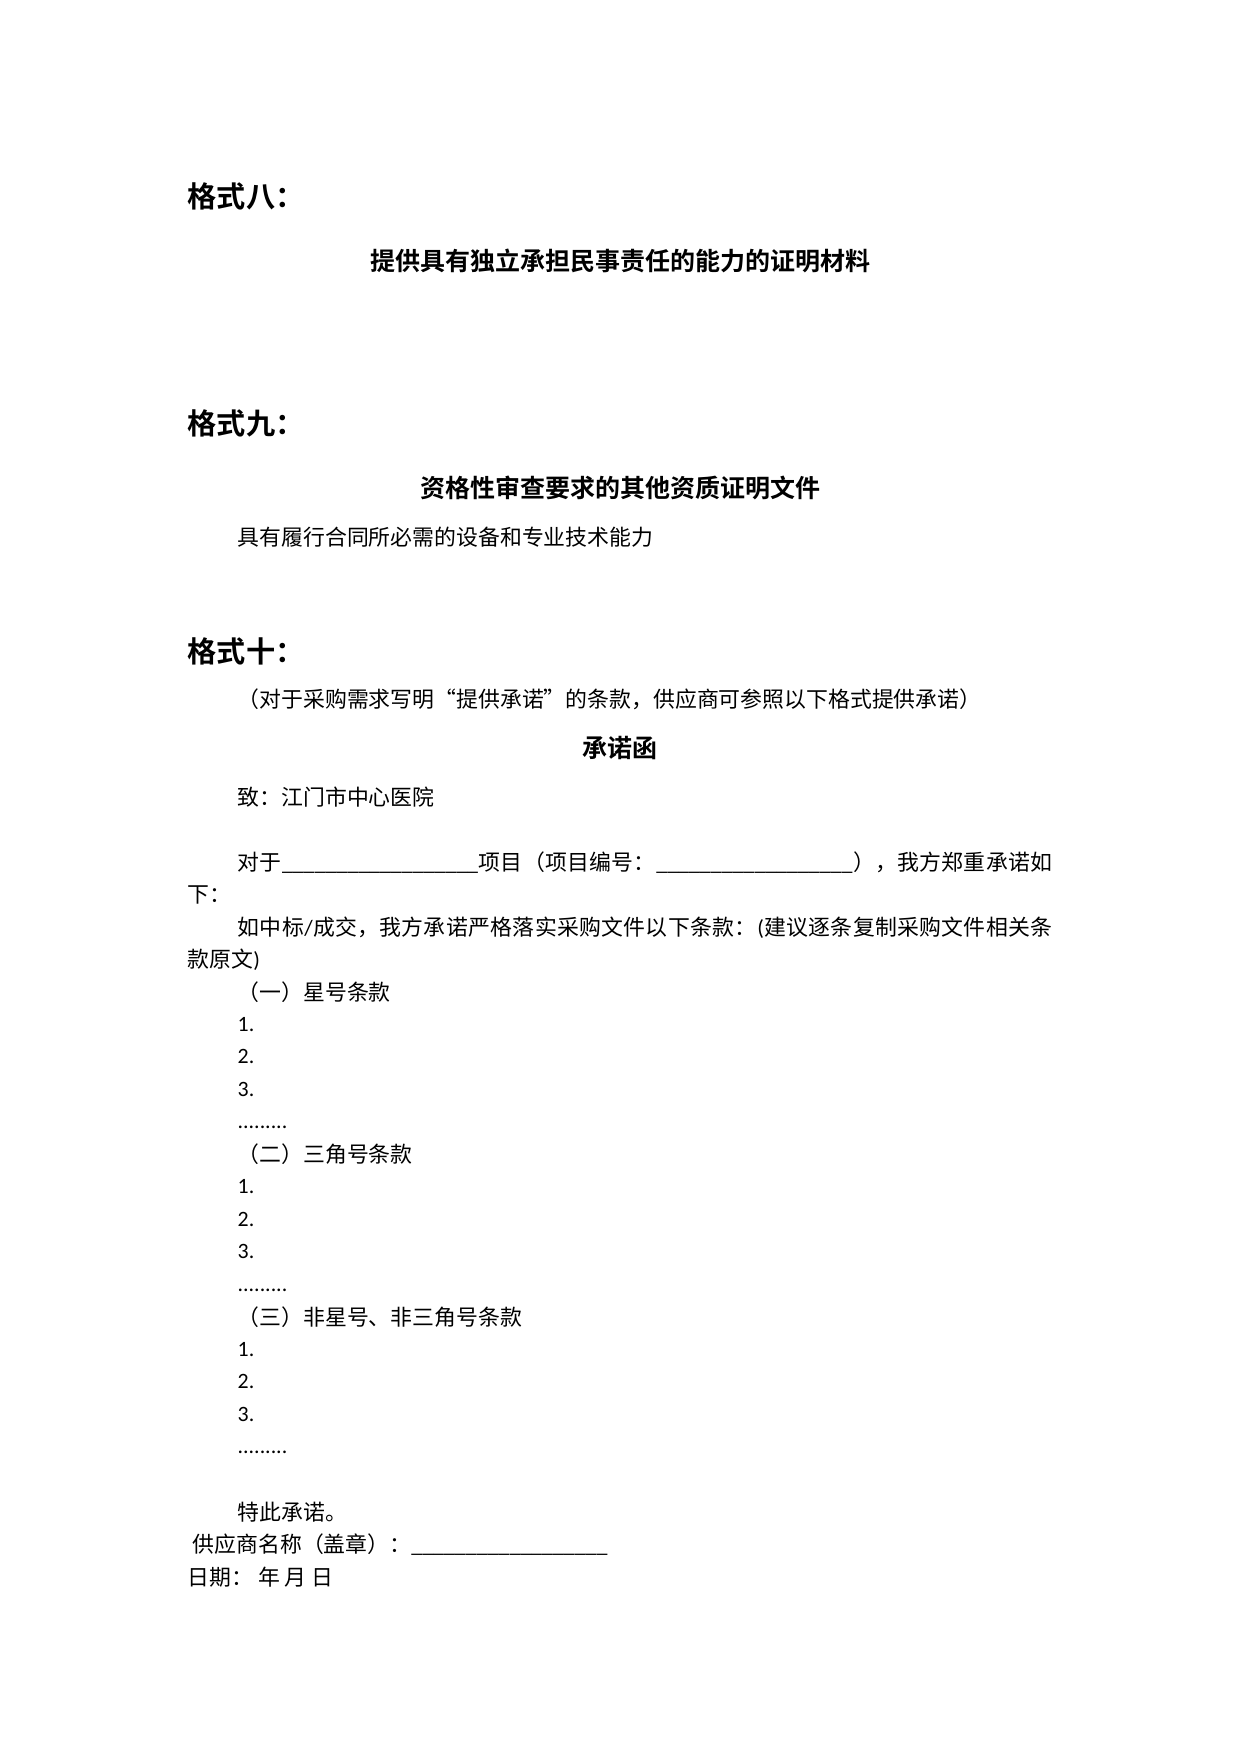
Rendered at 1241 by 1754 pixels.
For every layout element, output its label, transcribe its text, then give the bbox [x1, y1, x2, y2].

text 对于__________________项目（项目编号：__________________），我方郑重承诺如下： [187, 844, 1053, 909]
text 2. [187, 1364, 1053, 1397]
text ......... [187, 1429, 1053, 1494]
text 1. [187, 1332, 1053, 1364]
text 2. [187, 1039, 1053, 1072]
text 资格性审查要求的其他资质证明文件 [187, 454, 1053, 519]
text 特此承诺。 [187, 1494, 1053, 1527]
text 致：江门市中心医院 [187, 779, 1053, 844]
text （二）三角号条款 [187, 1137, 1053, 1169]
text （对于采购需求写明“提供承诺”的条款，供应商可参照以下格式提供承诺） [187, 682, 1053, 714]
text 2. [187, 1202, 1053, 1234]
text 供应商名称（盖章）：__________________ [187, 1527, 1053, 1559]
text 提供具有独立承担民事责任的能力的证明材料 [187, 227, 1053, 292]
text 格式八： [187, 162, 1053, 227]
text （三）非星号、非三角号条款 [187, 1299, 1053, 1332]
text 1. [187, 1169, 1053, 1202]
text （一）星号条款 [187, 974, 1053, 1007]
text 格式十： [187, 617, 1053, 682]
text ......... [187, 1104, 1053, 1137]
text 3. [187, 1072, 1053, 1104]
text 3. [187, 1234, 1053, 1267]
text 1. [187, 1007, 1053, 1039]
text 具有履行合同所必需的设备和专业技术能力 [187, 519, 1053, 552]
text ......... [187, 1267, 1053, 1299]
text 格式九： [187, 389, 1053, 454]
text 如中标/成交，我方承诺严格落实采购文件以下条款：(建议逐条复制采购文件相关条款原文) [187, 909, 1053, 974]
text 承诺函 [187, 714, 1053, 779]
text 3. [187, 1397, 1053, 1429]
text 日期： 年 月 日 [187, 1559, 1053, 1592]
